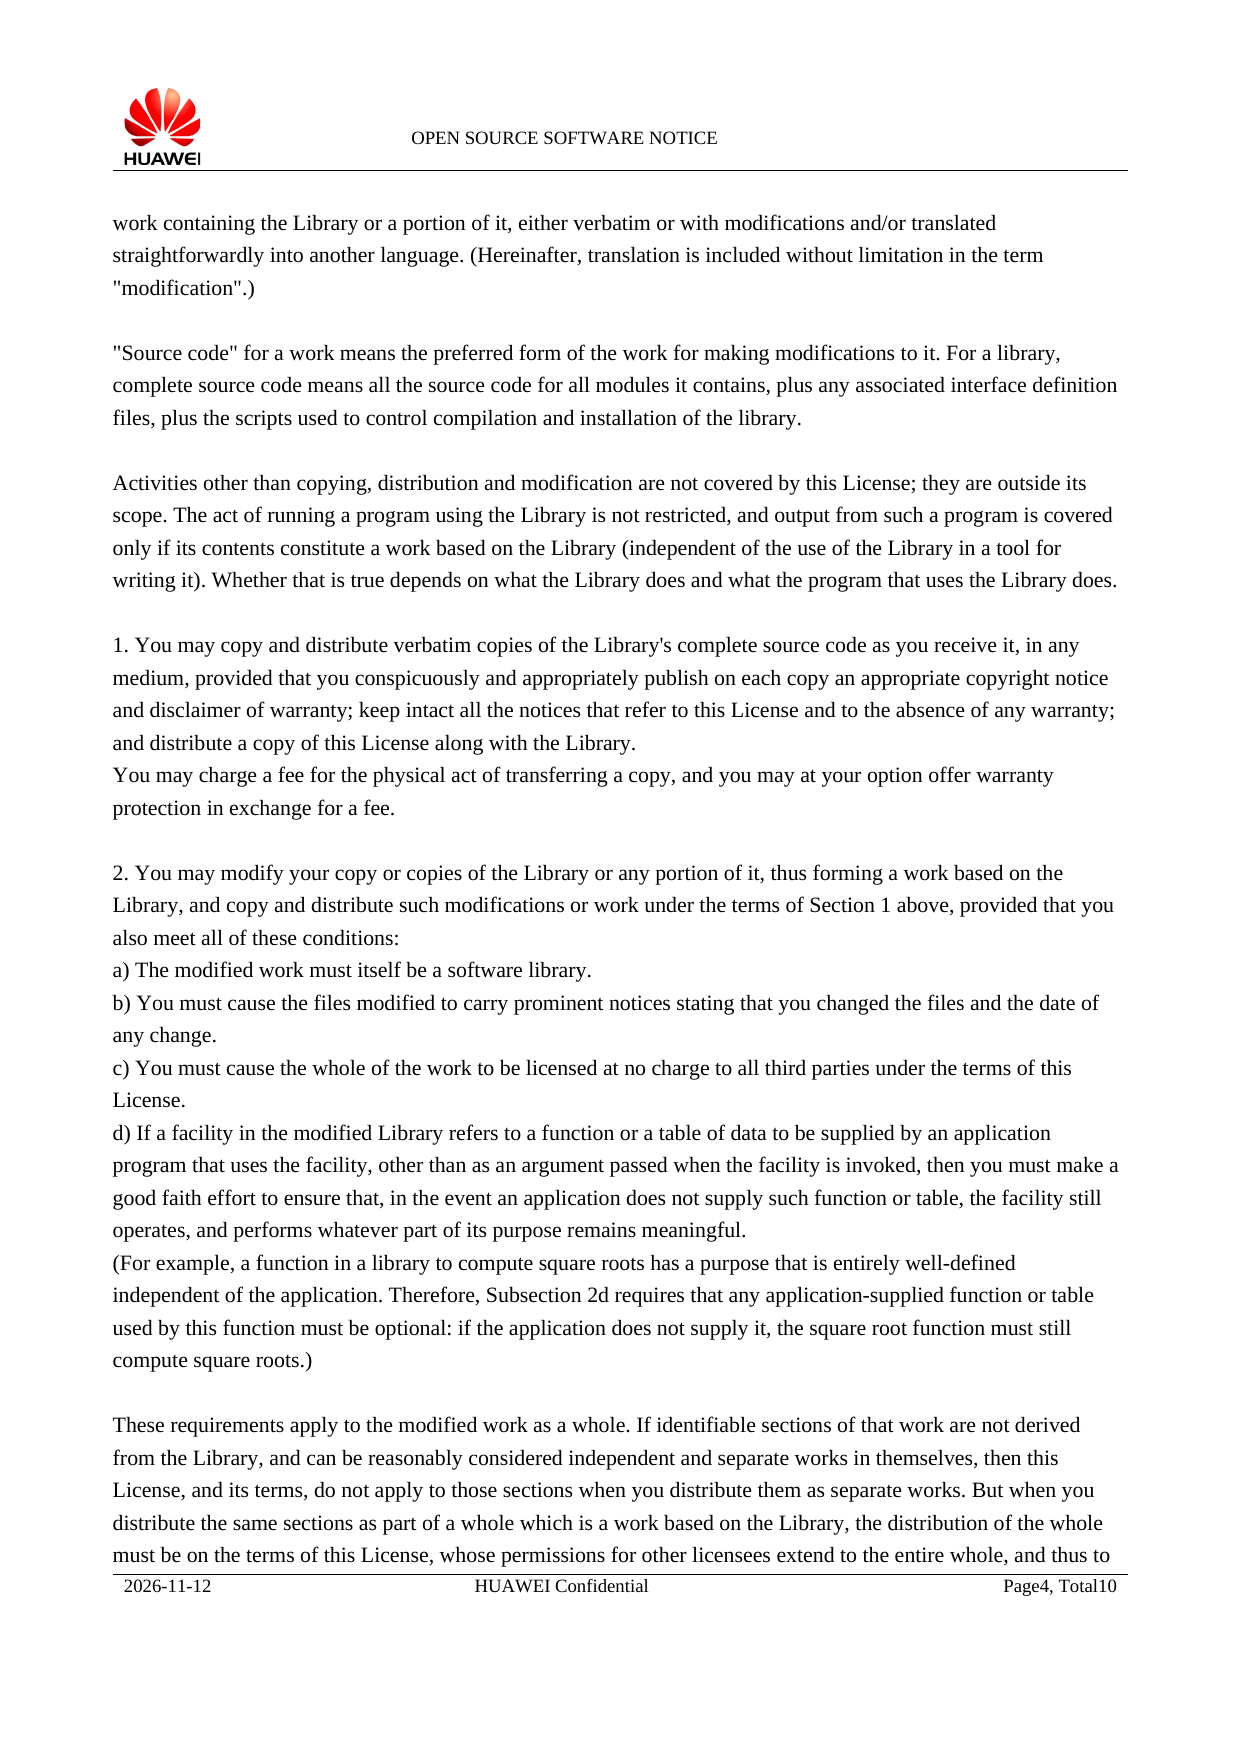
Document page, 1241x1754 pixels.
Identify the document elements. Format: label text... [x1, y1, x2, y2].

picture [124, 88, 201, 165]
